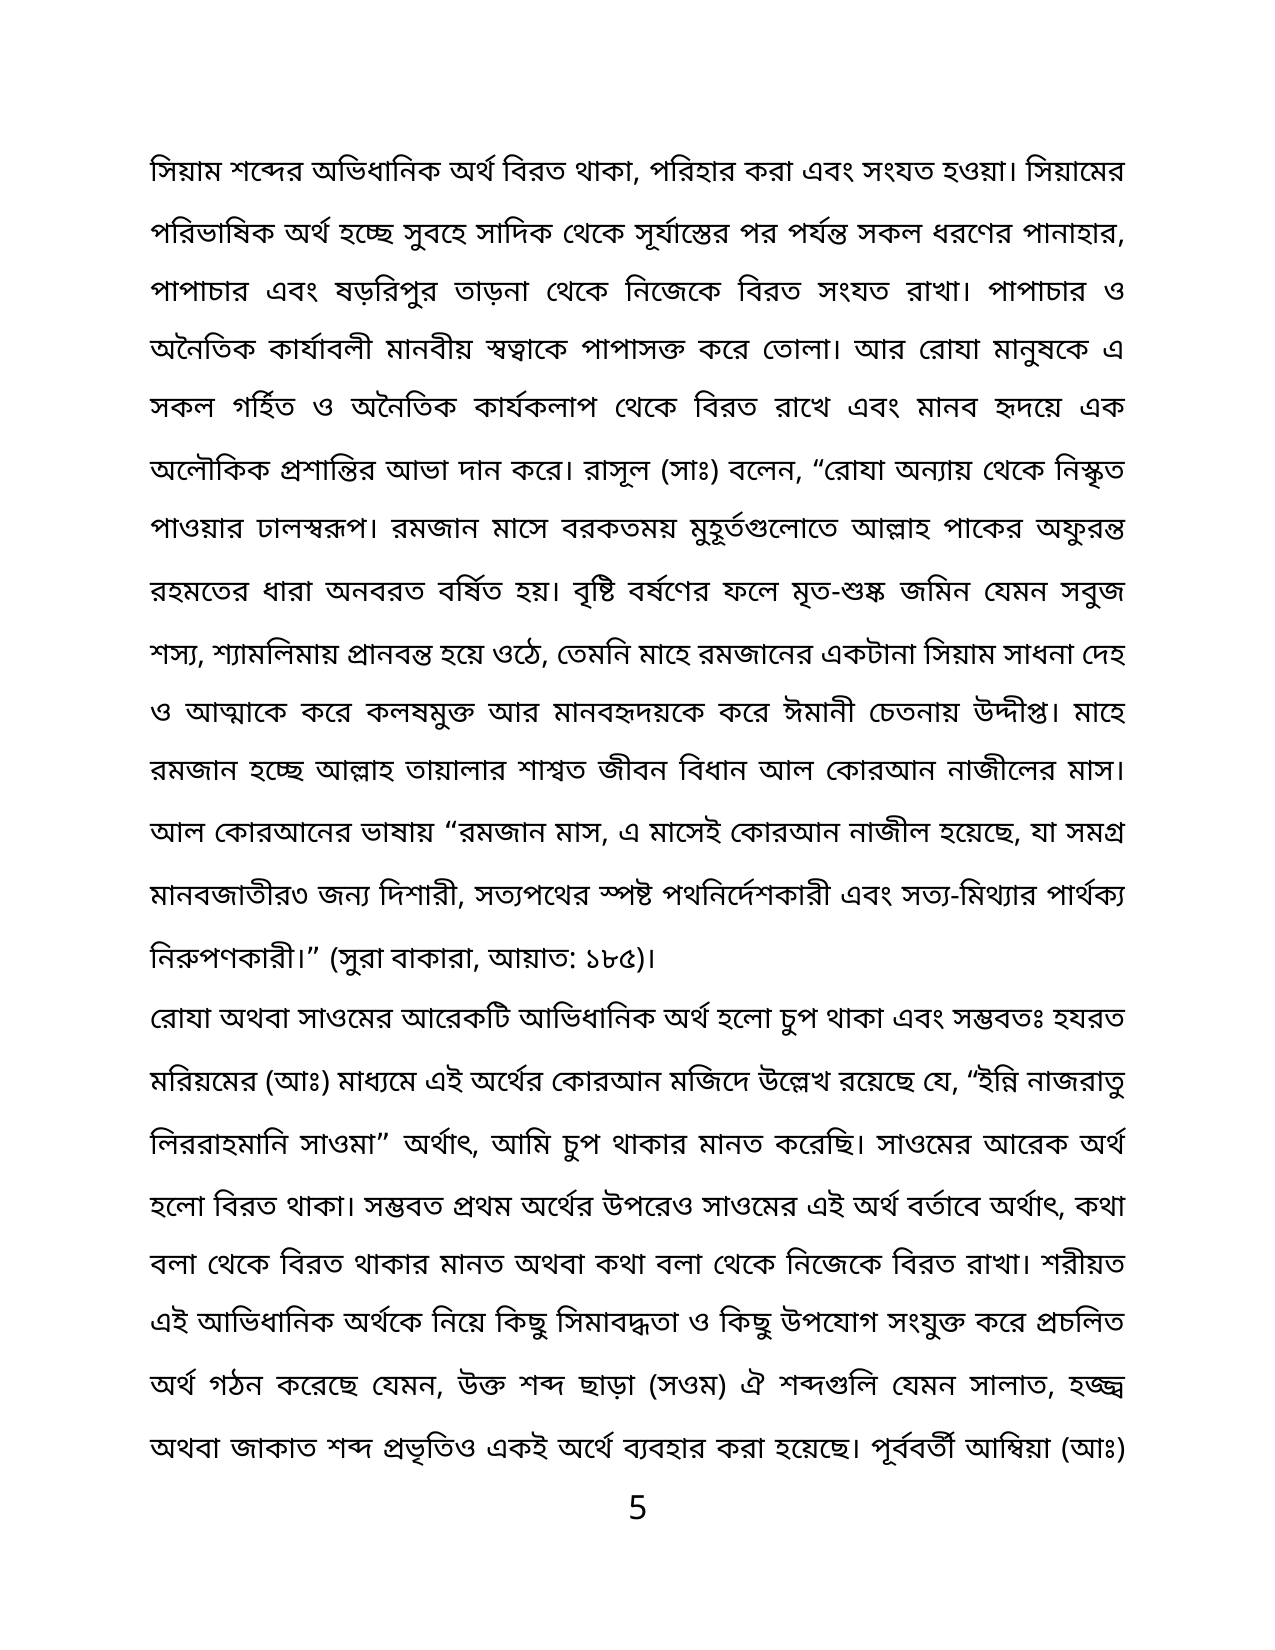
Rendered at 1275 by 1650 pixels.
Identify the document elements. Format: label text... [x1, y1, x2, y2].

text সিয়াম শব্দের অভিধানিক অর্থ বিরত থাকা, পরিহার করা এবং সংযত হওয়া। সিয়ামের পরিভাষিক অর্থ হচ্ছে সুবহে সাদিক থেকে সূর্যাস্তের পর পর্যন্ত সকল ধরণের পানাহার, পাপাচার এবং ষড়রিপুর তাড়না থেকে নিজেকে বিরত সংযত রাখা। পাপাচার ও অনৈতিক কার্যাবলী মানবীয় স্বত্বাকে পাপাসক্ত করে তোলা। আর রোযা মানুষকে এ সকল গর্হিত ও অনৈতিক কার্যকলাপ থেকে বিরত রাখে এবং মানব হৃদয়ে এক অলৌকিক প্রশান্তির আভা দান করে। রাসূল (সাঃ) বলেন, “রোযা অন্যায় থেকে নিস্কৃত পাওয়ার ঢালস্বরূপ। রমজান মাসে বরকতময় মুহূর্তগুলোতে আল্লাহ পাকের অফুরন্ত রহমতের ধারা অনবরত বর্ষিত হয়। বৃষ্টি বর্ষণের ফলে মৃত-শুষ্ক জমিন যেমন সবুজ শস্য, শ্যামলিমায় প্রানবন্ত হয়ে ওঠে, তেমনি মাহে রমজানের একটানা সিয়াম সাধনা দেহ ও আত্মাকে করে কলষমুক্ত আর মানবহৃদয়কে করে ঈমানী চেতনায় উদ্দীপ্ত। মাহে রমজান হচ্ছে আল্লাহ তায়ালার শাশ্বত জীবন বিধান আল কোরআন নাজীলের মাস। আল কোরআনের ভাষায় “রমজান মাস, এ মাসেই কোরআন নাজীল হয়েছে, যা সমগ্র মানবজাতীর৩ জন্য দিশারী, সত্যপথের স্পষ্ট পথনির্দেশকারী এবং সত্য-মিথ্যার পার্থক্য নিরুপণকারী।” (সুরা বাকারা, আয়াত: ১৮৫)। [150, 150, 1125, 980]
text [150, 1002, 1125, 1470]
